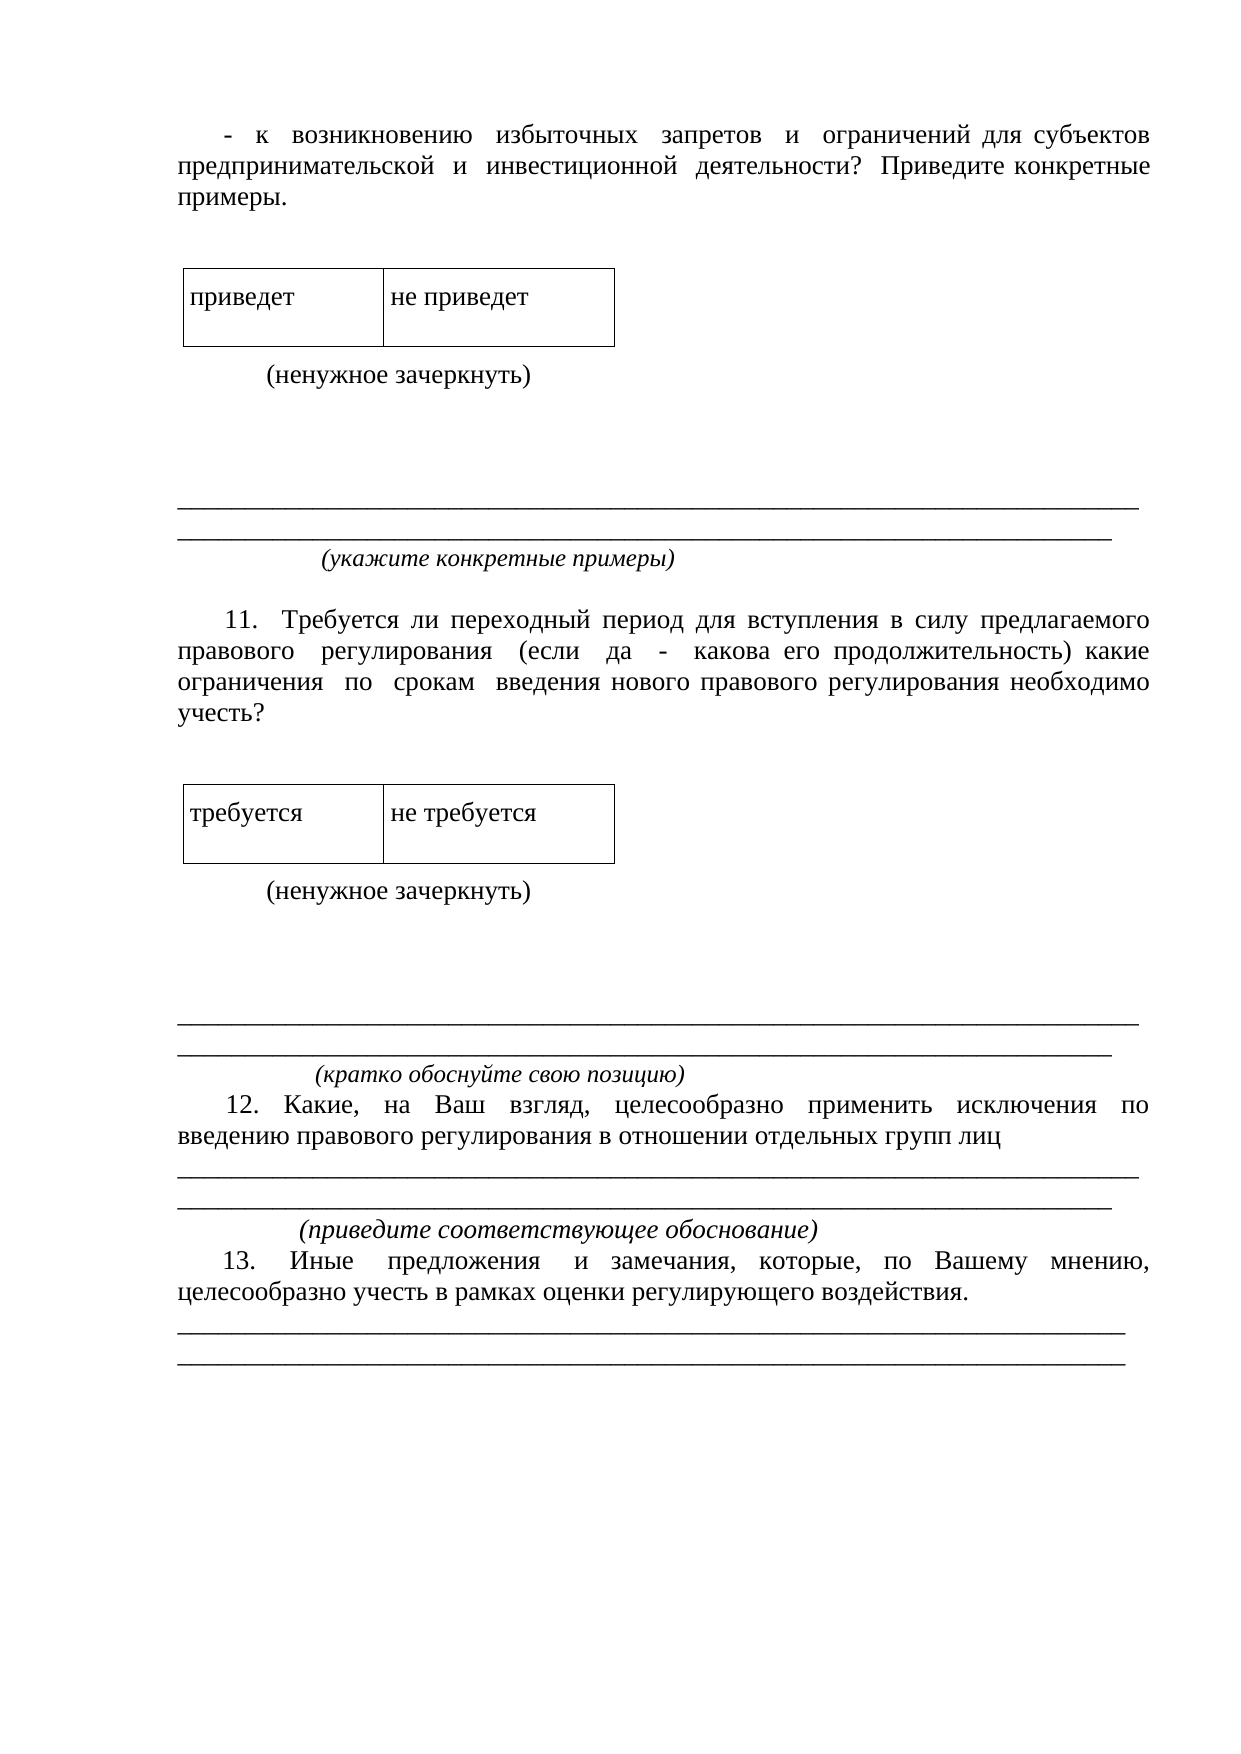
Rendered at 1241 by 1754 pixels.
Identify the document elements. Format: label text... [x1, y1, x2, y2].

table_header требуется [184, 785, 383, 862]
table_cell (ненужное зачеркнуть) [183, 864, 614, 941]
table_header приведет [184, 269, 383, 346]
table_header не приведет [384, 269, 614, 346]
text ____________________________________________________________________________________________________________________________________________ [177, 481, 1152, 543]
text (кратко обоснуйте свою позицию) [177, 1059, 1152, 1088]
text ____________________________________________________________________________________________________________________________________________ [177, 1150, 1152, 1213]
text ______________________________________________________________________ [177, 1337, 1152, 1368]
table_header не требуется [384, 785, 614, 862]
table_cell (ненужное зачеркнуть) [183, 347, 614, 424]
text (приведите соответствующее обоснование) [177, 1213, 1152, 1244]
text 12. Какие, на Ваш взгляд, целесообразно применить исключения по введению правового регулирования в отношении отдельных групп лиц [177, 1088, 1152, 1150]
text 13. Иные предложения и замечания, которые, по Вашему мнению, целесообразно учесть в рамках оценки регулирующего воздействия. [177, 1244, 1152, 1306]
text ____________________________________________________________________________________________________________________________________________ [177, 997, 1152, 1059]
text (укажите конкретные примеры) [177, 543, 1152, 572]
text - к возникновению избыточных запретов и ограничений для субъектов предпринимательской и инвестиционной деятельности? Приведите конкретные примеры. [177, 118, 1152, 212]
text 11. Требуется ли переходный период для вступления в силу предлагаемого правового регулирования (если да - какова его продолжительность) какие ограничения по срокам введения нового правового регулирования необходимо учесть? [177, 603, 1152, 728]
text ______________________________________________________________________ [177, 1306, 1152, 1337]
